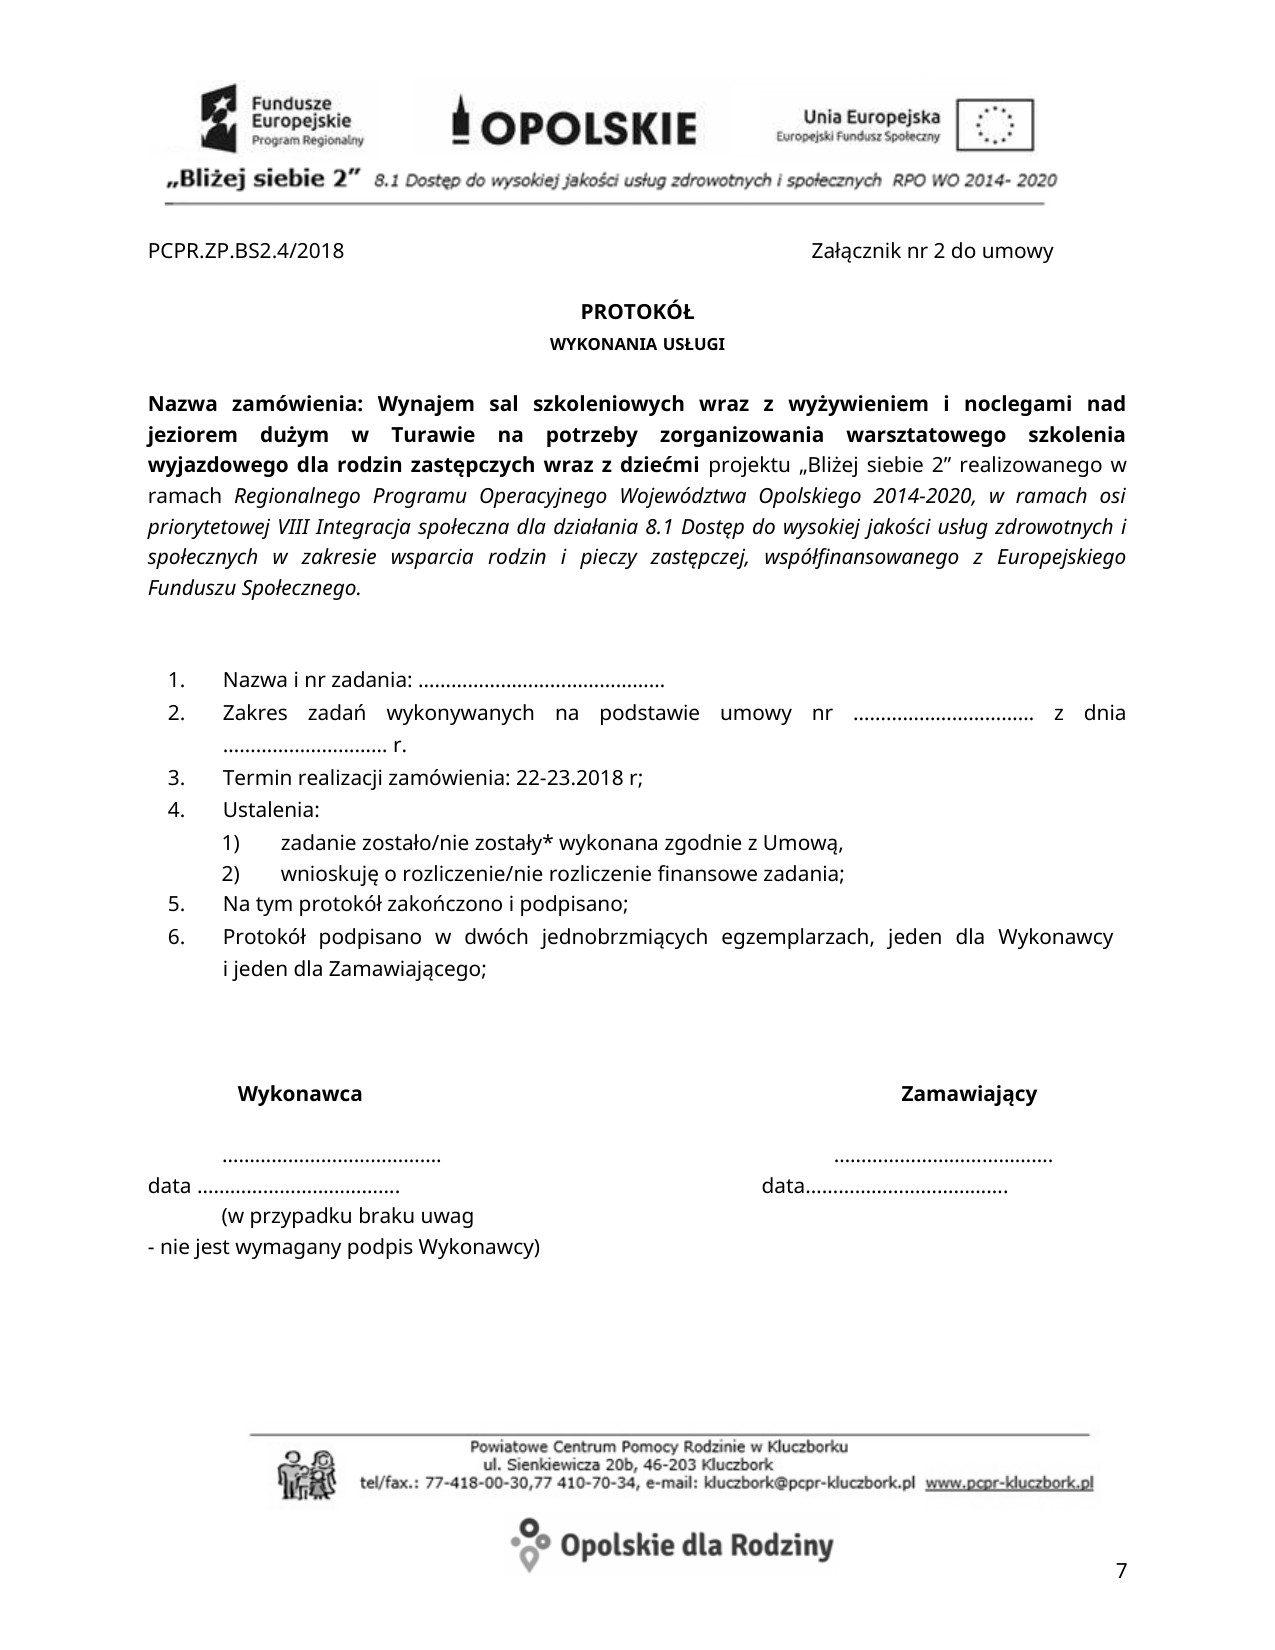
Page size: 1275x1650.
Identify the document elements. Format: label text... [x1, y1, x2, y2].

list Na tym protokół zakończono i podpisano; [185, 889, 1127, 918]
text PCPR.ZP.BS2.4/2018 Załącznik nr 2 do umowy [148, 236, 1127, 265]
list Protokół podpisano w dwóch jednobrzmiących egzemplarzach, jeden dla Wykonawcy i jeden dla Zamawiającego; [185, 922, 1127, 983]
list Ustalenia: [185, 795, 1127, 824]
text Wykonawca Zamawiający [148, 1079, 1127, 1107]
text PROTOKÓŁ [148, 297, 1127, 326]
list Termin realizacji zamówienia: 22-23.2018 r; [185, 763, 1127, 791]
list Zakres zadań wykonywanych na podstawie umowy nr …………………………… z dnia ………………………… r. [185, 698, 1127, 759]
text wykonania usługi [148, 328, 1127, 357]
text 2) wnioskuję o rozliczenie/nie rozliczenie finansowe zadania; [221, 859, 1127, 887]
text data ………………………………. data………………………………. [148, 1171, 1127, 1199]
list Nazwa i nr zadania: ……………………………………… [185, 665, 1127, 693]
text - nie jest wymagany podpis Wykonawcy) [148, 1232, 1131, 1261]
text Nazwa zamówienia: Wynajem sal szkoleniowych wraz z wyżywieniem i noclegami nad jeziorem dużym w Turawie na potrzeby zorganizowania warsztatowego szkolenia wyjazdowego dla rodzin zastępczych wraz z dziećmi projektu „Bliżej siebie 2” realizowanego w ramach Regionalnego Programu Operacyjnego Województwa Opolskiego 2014-2020, w ramach osi priorytetowej VIII Integracja społeczna dla działania 8.1 Dostęp do wysokiej jakości usług zdrowotnych i społecznych w zakresie wsparcia rodzin i pieczy zastępczej, współfinansowanego z Europejskiego Funduszu Społecznego. [148, 389, 1127, 602]
text 1) zadanie zostało/nie zostały* wykonana zgodnie z Umową, [221, 828, 1127, 856]
text …………………………………. …………………………………. [148, 1140, 1127, 1169]
text (w przypadku braku uwag [148, 1201, 1131, 1230]
